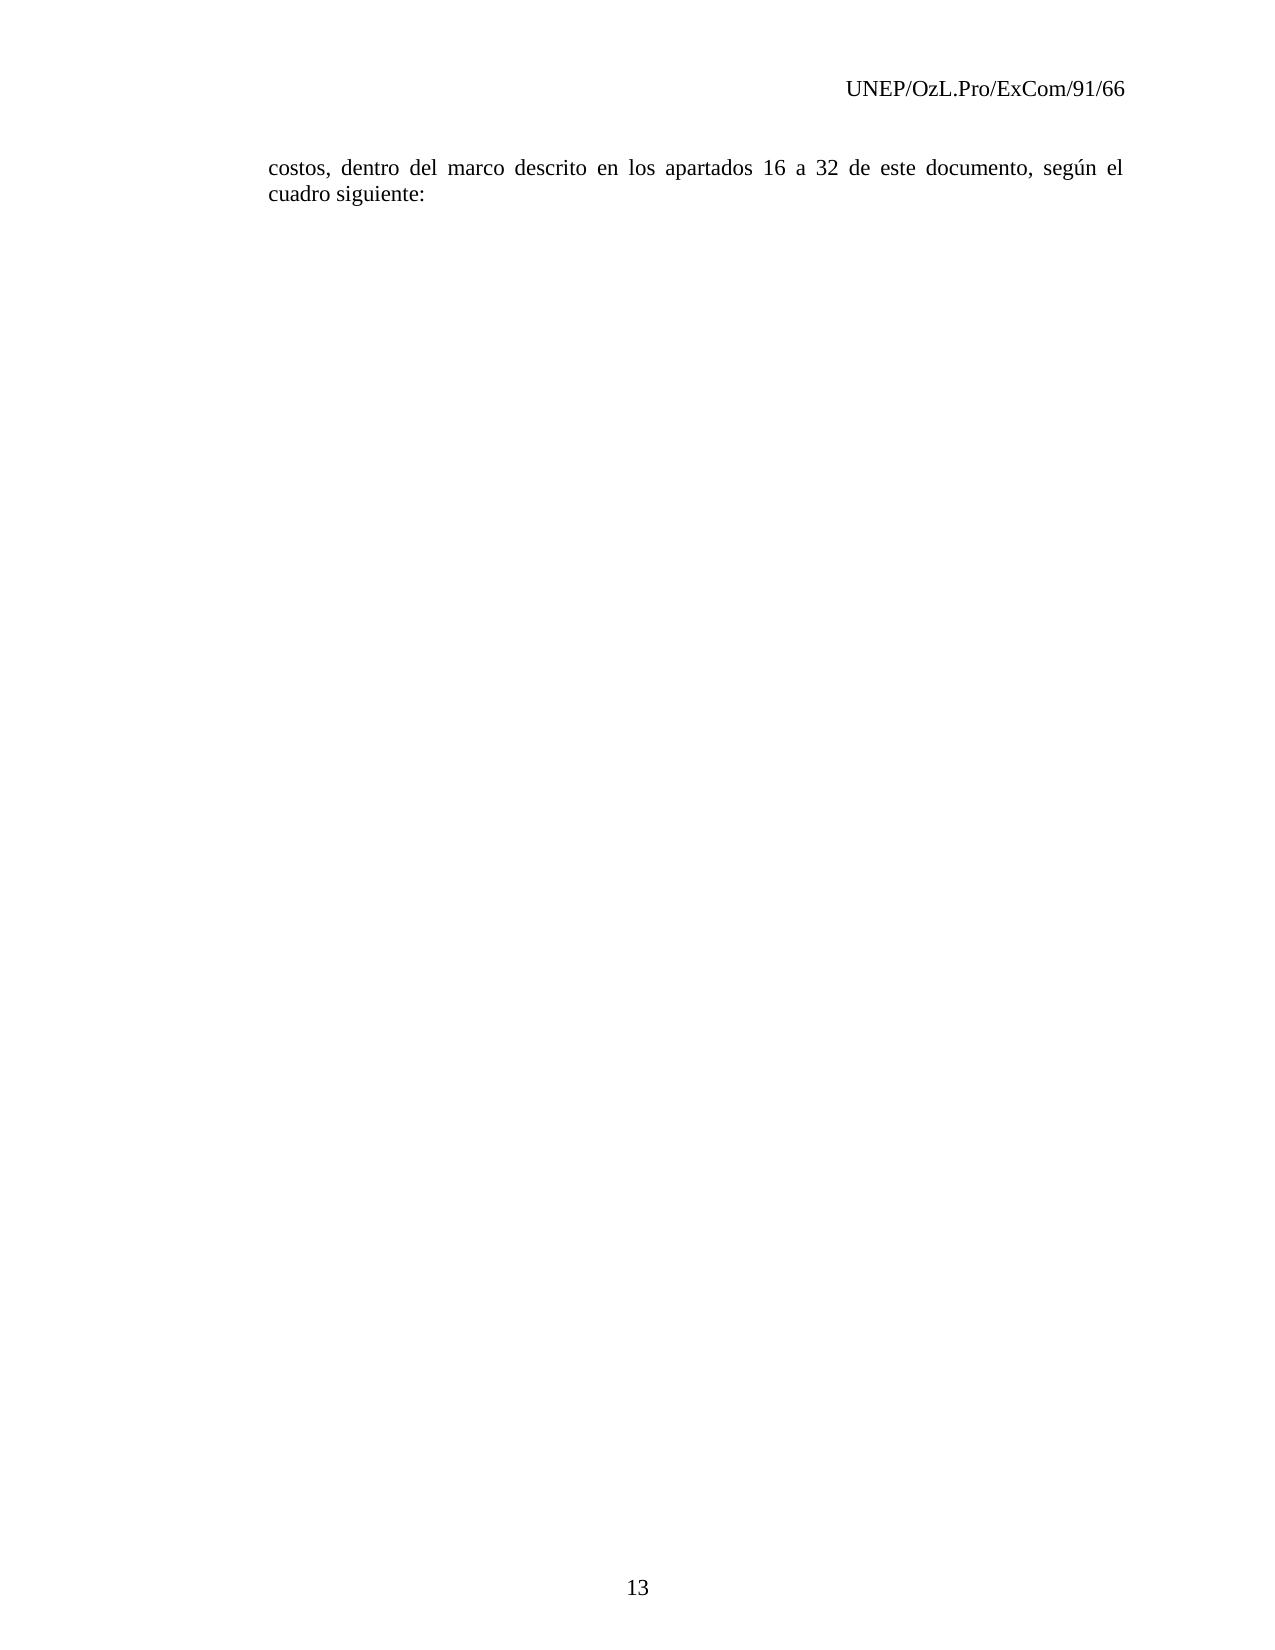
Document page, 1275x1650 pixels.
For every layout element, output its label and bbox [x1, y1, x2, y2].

subtitle [209, 154, 1125, 207]
